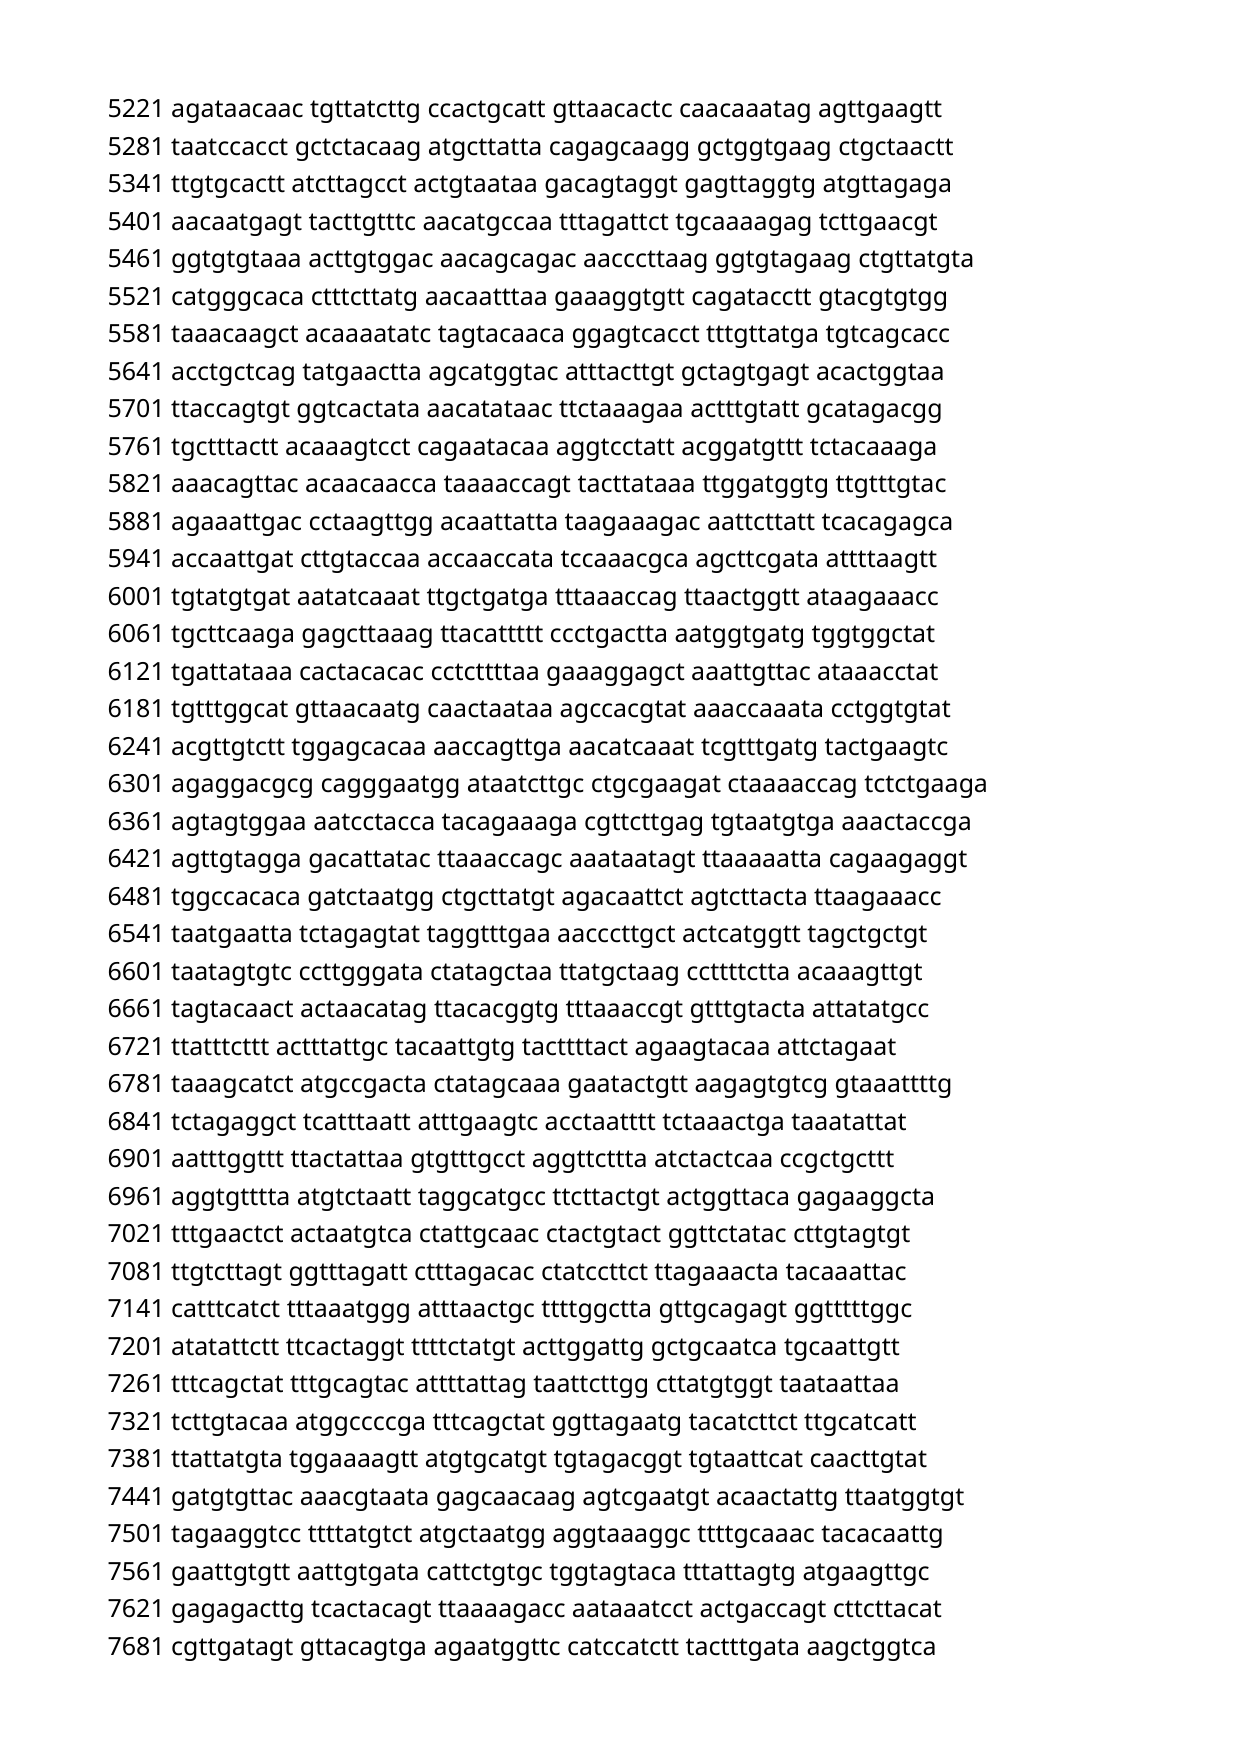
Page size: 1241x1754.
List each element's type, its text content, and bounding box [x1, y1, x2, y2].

text 7501 tagaaggtcc ttttatgtct atgctaatgg aggtaaaggc ttttgcaaac tacacaattg [75, 1514, 1165, 1552]
text 6001 tgtatgtgat aatatcaaat ttgctgatga tttaaaccag ttaactggtt ataagaaacc [75, 577, 1165, 614]
text 5641 acctgctcag tatgaactta agcatggtac atttacttgt gctagtgagt acactggtaa [75, 352, 1165, 389]
text 6361 agtagtggaa aatcctacca tacagaaaga cgttcttgag tgtaatgtga aaactaccga [75, 802, 1165, 839]
text 5881 agaaattgac cctaagttgg acaattatta taagaaagac aattcttatt tcacagagca [75, 502, 1165, 539]
text 5341 ttgtgcactt atcttagcct actgtaataa gacagtaggt gagttaggtg atgttagaga [75, 164, 1165, 202]
text 5761 tgctttactt acaaagtcct cagaatacaa aggtcctatt acggatgttt tctacaaaga [75, 427, 1165, 464]
text 7561 gaattgtgtt aattgtgata cattctgtgc tggtagtaca tttattagtg atgaagttgc [75, 1552, 1165, 1589]
text 7441 gatgtgttac aaacgtaata gagcaacaag agtcgaatgt acaactattg ttaatggtgt [75, 1477, 1165, 1514]
text 6901 aatttggttt ttactattaa gtgtttgcct aggttcttta atctactcaa ccgctgcttt [75, 1139, 1165, 1177]
text 6541 taatgaatta tctagagtat taggtttgaa aacccttgct actcatggtt tagctgctgt [75, 914, 1165, 952]
text 6661 tagtacaact actaacatag ttacacggtg tttaaaccgt gtttgtacta attatatgcc [75, 989, 1165, 1027]
text 6421 agttgtagga gacattatac ttaaaccagc aaataatagt ttaaaaatta cagaagaggt [75, 839, 1165, 877]
text 5941 accaattgat cttgtaccaa accaaccata tccaaacgca agcttcgata attttaagtt [75, 539, 1165, 577]
text 5521 catgggcaca ctttcttatg aacaatttaa gaaaggtgtt cagatacctt gtacgtgtgg [75, 277, 1165, 314]
text 5401 aacaatgagt tacttgtttc aacatgccaa tttagattct tgcaaaagag tcttgaacgt [75, 202, 1165, 239]
text 7201 atatattctt ttcactaggt ttttctatgt acttggattg gctgcaatca tgcaattgtt [75, 1327, 1165, 1364]
text 6721 ttatttcttt actttattgc tacaattgtg tacttttact agaagtacaa attctagaat [75, 1027, 1165, 1064]
text 6961 aggtgtttta atgtctaatt taggcatgcc ttcttactgt actggttaca gagaaggcta [75, 1177, 1165, 1214]
text 7021 tttgaactct actaatgtca ctattgcaac ctactgtact ggttctatac cttgtagtgt [75, 1214, 1165, 1252]
text 5221 agataacaac tgttatcttg ccactgcatt gttaacactc caacaaatag agttgaagtt [75, 89, 1165, 127]
text 7141 catttcatct tttaaatggg atttaactgc ttttggctta gttgcagagt ggtttttggc [75, 1289, 1165, 1327]
text 7621 gagagacttg tcactacagt ttaaaagacc aataaatcct actgaccagt cttcttacat [75, 1589, 1165, 1627]
text 6841 tctagaggct tcatttaatt atttgaagtc acctaatttt tctaaactga taaatattat [75, 1102, 1165, 1139]
text 7381 ttattatgta tggaaaagtt atgtgcatgt tgtagacggt tgtaattcat caacttgtat [75, 1439, 1165, 1477]
text 7681 cgttgatagt gttacagtga agaatggttc catccatctt tactttgata aagctggtca [75, 1627, 1165, 1664]
text 6061 tgcttcaaga gagcttaaag ttacattttt ccctgactta aatggtgatg tggtggctat [75, 614, 1165, 652]
text 5581 taaacaagct acaaaatatc tagtacaaca ggagtcacct tttgttatga tgtcagcacc [75, 314, 1165, 352]
text 6301 agaggacgcg cagggaatgg ataatcttgc ctgcgaagat ctaaaaccag tctctgaaga [75, 764, 1165, 802]
text 6781 taaagcatct atgccgacta ctatagcaaa gaatactgtt aagagtgtcg gtaaattttg [75, 1064, 1165, 1102]
text 6241 acgttgtctt tggagcacaa aaccagttga aacatcaaat tcgtttgatg tactgaagtc [75, 727, 1165, 764]
text 7321 tcttgtacaa atggccccga tttcagctat ggttagaatg tacatcttct ttgcatcatt [75, 1402, 1165, 1439]
text 6601 taatagtgtc ccttgggata ctatagctaa ttatgctaag ccttttctta acaaagttgt [75, 952, 1165, 989]
text 6181 tgtttggcat gttaacaatg caactaataa agccacgtat aaaccaaata cctggtgtat [75, 689, 1165, 727]
text 7081 ttgtcttagt ggtttagatt ctttagacac ctatccttct ttagaaacta tacaaattac [75, 1252, 1165, 1289]
text 6481 tggccacaca gatctaatgg ctgcttatgt agacaattct agtcttacta ttaagaaacc [75, 877, 1165, 914]
text 7261 tttcagctat tttgcagtac attttattag taattcttgg cttatgtggt taataattaa [75, 1364, 1165, 1402]
text 6121 tgattataaa cactacacac cctcttttaa gaaaggagct aaattgttac ataaacctat [75, 652, 1165, 689]
text 5701 ttaccagtgt ggtcactata aacatataac ttctaaagaa actttgtatt gcatagacgg [75, 389, 1165, 427]
text 5461 ggtgtgtaaa acttgtggac aacagcagac aacccttaag ggtgtagaag ctgttatgta [75, 239, 1165, 277]
text 5281 taatccacct gctctacaag atgcttatta cagagcaagg gctggtgaag ctgctaactt [75, 127, 1165, 164]
text 5821 aaacagttac acaacaacca taaaaccagt tacttataaa ttggatggtg ttgtttgtac [75, 464, 1165, 502]
